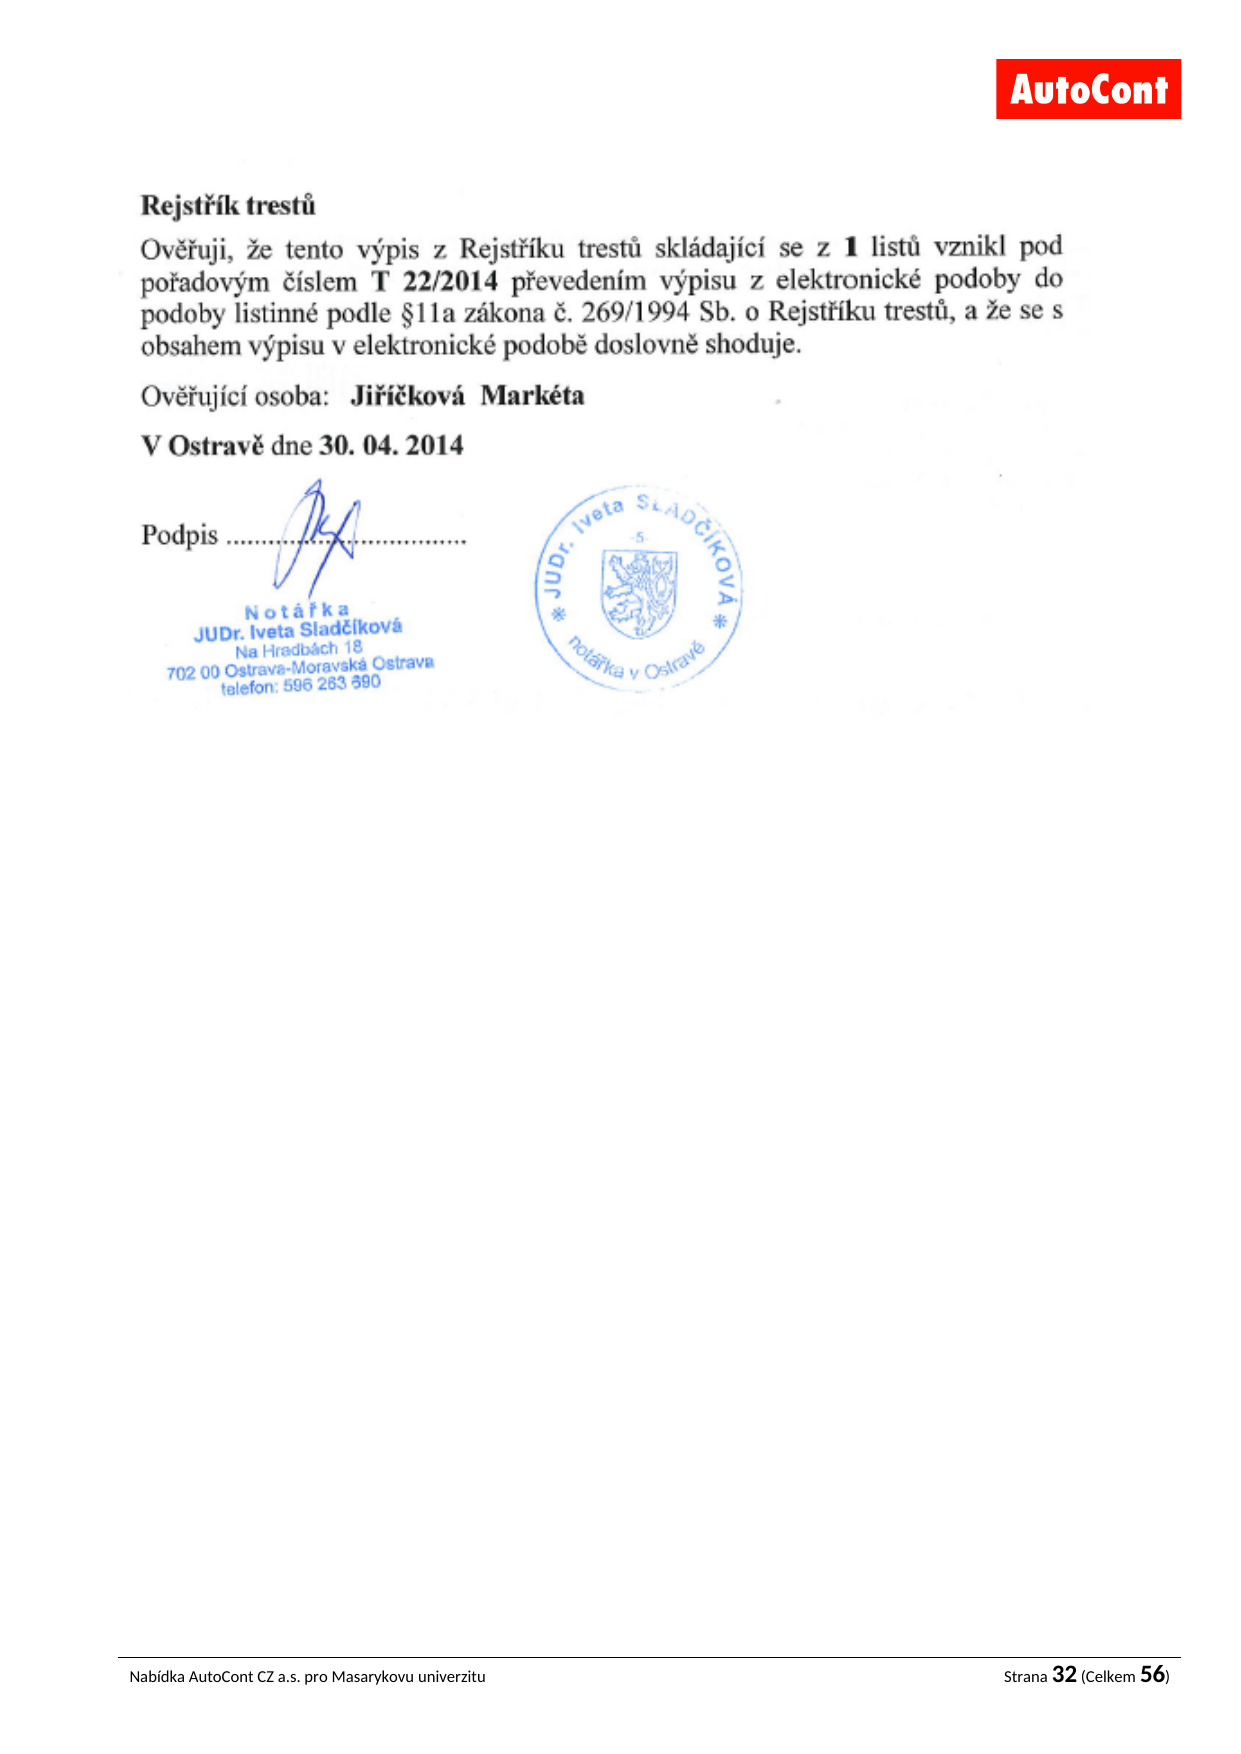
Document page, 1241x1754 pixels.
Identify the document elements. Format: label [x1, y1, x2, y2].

picture [996, 59, 1182, 119]
